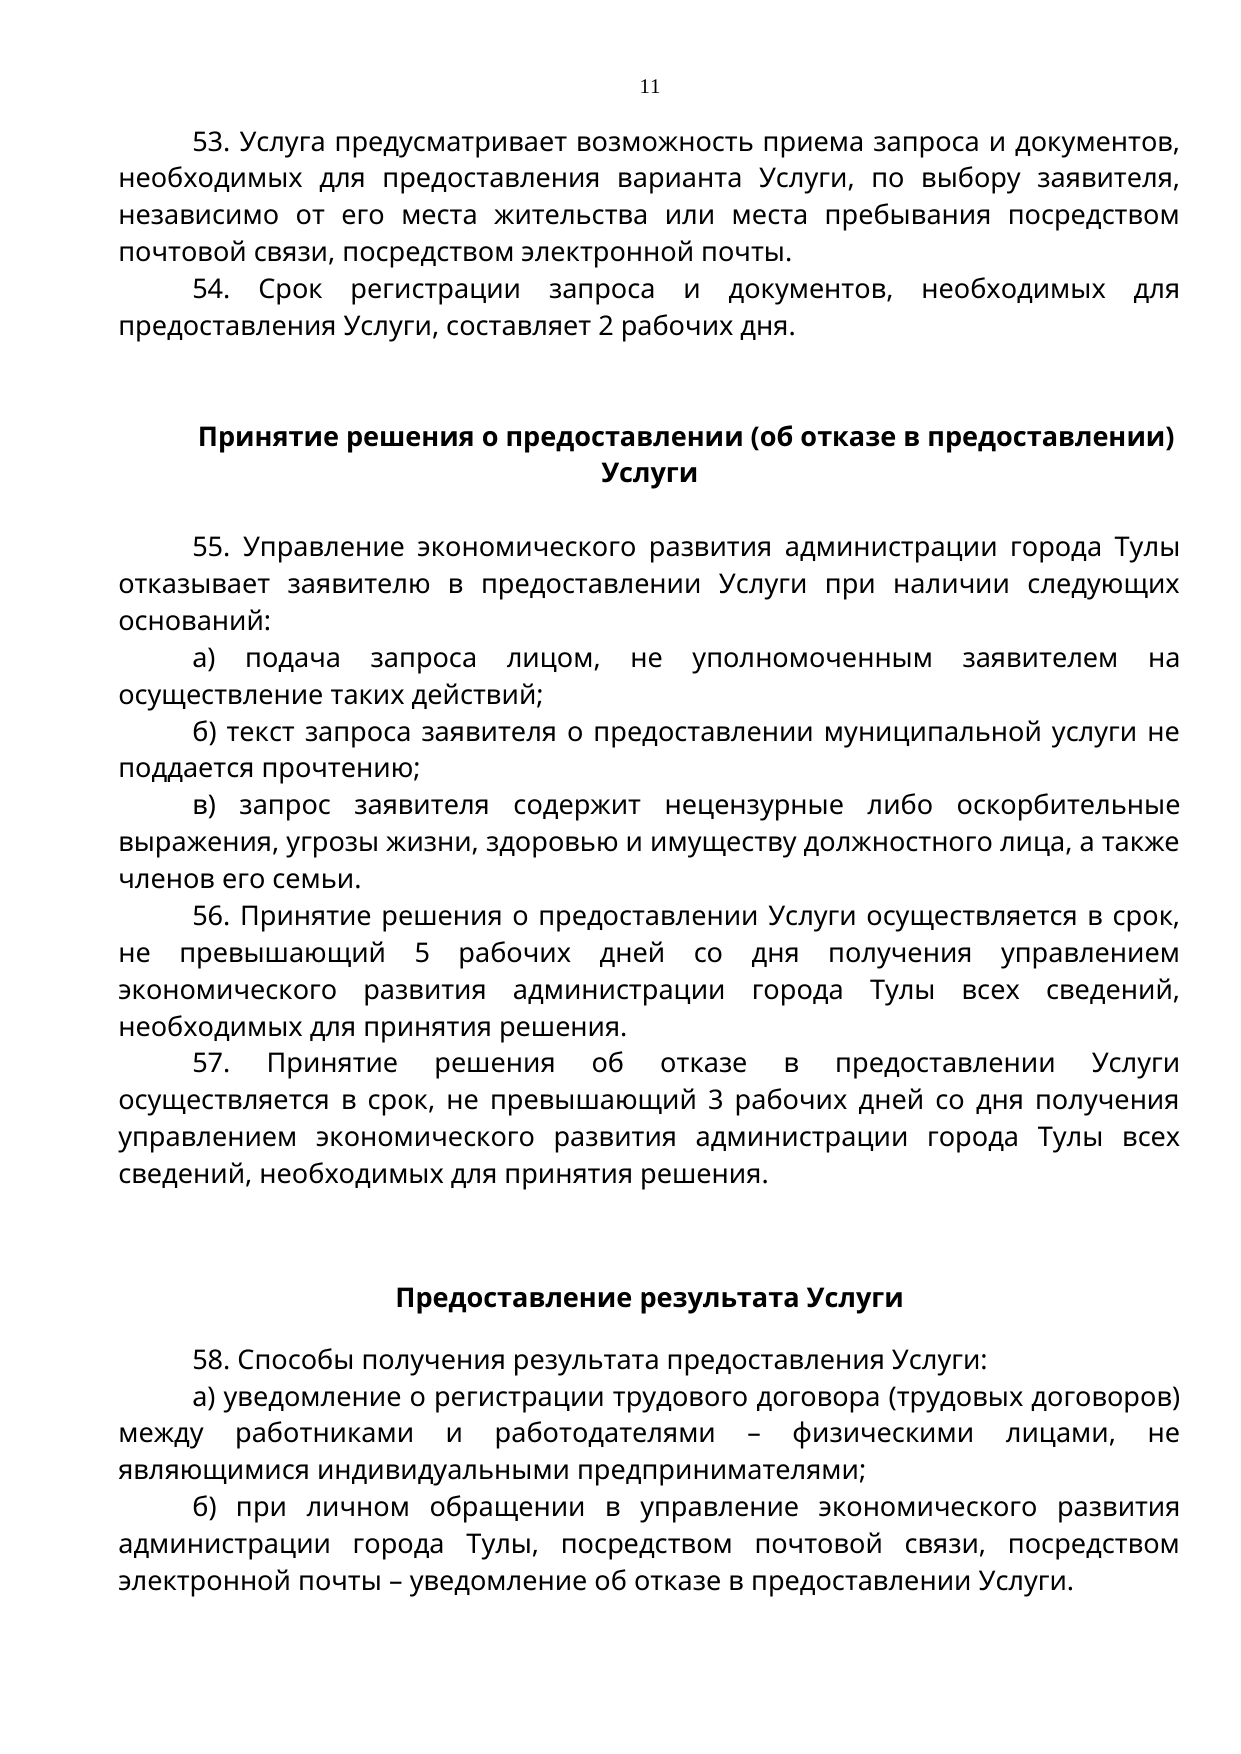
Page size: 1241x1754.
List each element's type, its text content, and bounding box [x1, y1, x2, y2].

text 57. Принятие решения об отказе в предоставлении Услуги осуществляется в срок, не превышающий 3 рабочих дней со дня получения управлением экономического развития администрации города Тулы всех сведений, необходимых для принятия решения. [118, 1044, 1181, 1191]
text 55. Управление экономического развития администрации города Тулы отказывает заявителю в предоставлении Услуги при наличии следующих оснований: [118, 528, 1181, 638]
text а) уведомление о регистрации трудового договора (трудовых договоров) между работниками и работодателями – физическими лицами, не являющимися индивидуальными предпринимателями; [118, 1377, 1181, 1488]
text б) при личном обращении в управление экономического развития администрации города Тулы, посредством почтовой связи, посредством электронной почты – уведомление об отказе в предоставлении Услуги. [118, 1488, 1181, 1598]
text б) текст запроса заявителя о предоставлении муниципальной услуги не поддается прочтению; [118, 712, 1181, 786]
text 58. Способы получения результата предоставления Услуги: [118, 1340, 1181, 1377]
text в) запрос заявителя содержит нецензурные либо оскорбительные выражения, угрозы жизни, здоровью и имуществу должностного лица, а также членов его семьи. [118, 786, 1181, 896]
text Предоставление результата Услуги [118, 1278, 1181, 1315]
text 56. Принятие решения о предоставлении Услуги осуществляется в срок, не превышающий 5 рабочих дней со дня получения управлением экономического развития администрации города Тулы всех сведений, необходимых для принятия решения. [118, 896, 1181, 1044]
text а) подача запроса лицом, не уполномоченным заявителем на осуществление таких действий; [118, 638, 1181, 712]
text 53. Услуга предусматривает возможность приема запроса и документов, необходимых для предоставления варианта Услуги, по выбору заявителя, независимо от его места жительства или места пребывания посредством почтовой связи, посредством электронной почты. [118, 122, 1181, 269]
text Принятие решения о предоставлении (об отказе в предоставлении) Услуги [118, 417, 1181, 491]
text 54. Срок регистрации запроса и документов, необходимых для предоставления Услуги, составляет 2 рабочих дня. [118, 269, 1181, 343]
